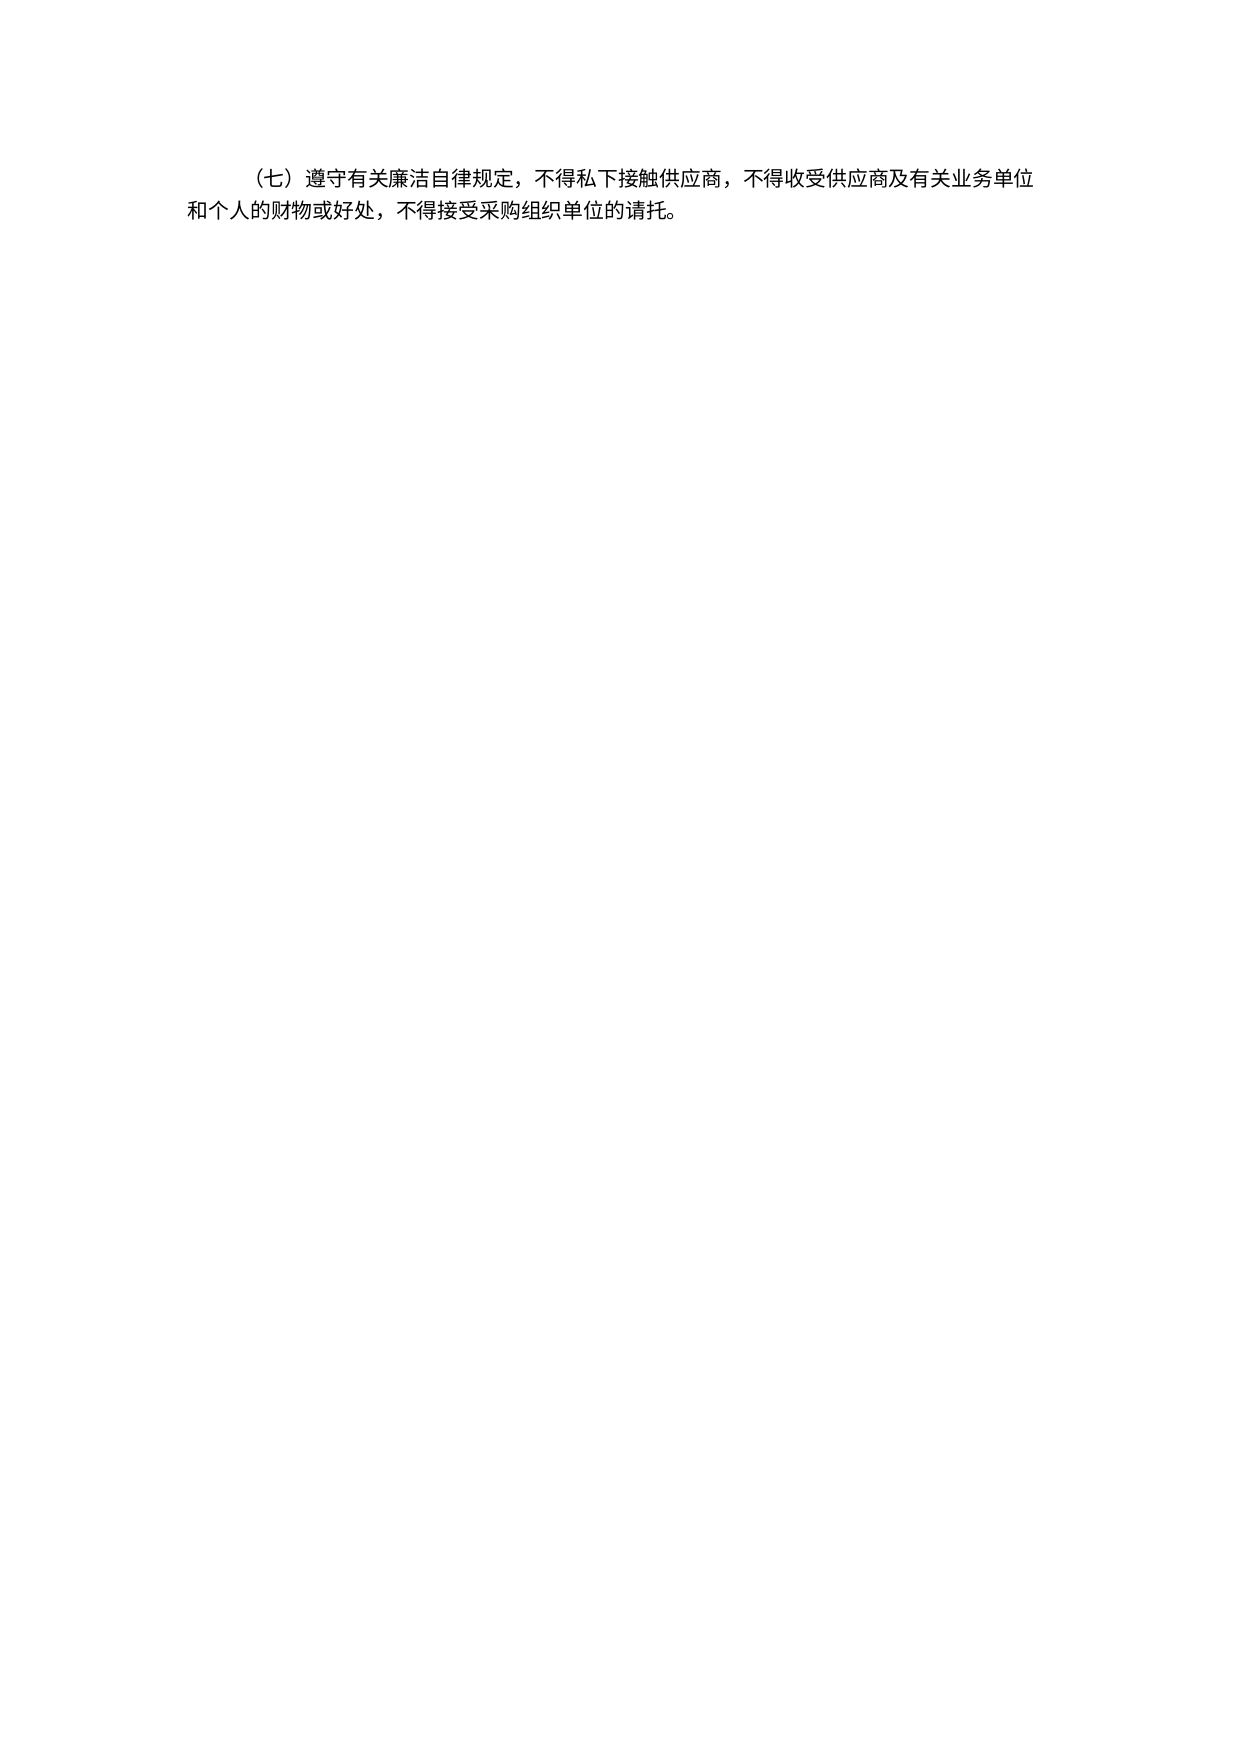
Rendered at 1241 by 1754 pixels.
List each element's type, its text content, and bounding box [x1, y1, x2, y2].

text （七）遵守有关廉洁自律规定，不得私下接触供应商，不得收受供应商及有关业务单位和个人的财物或好处，不得接受采购组织单位的请托。 [187, 162, 1053, 227]
